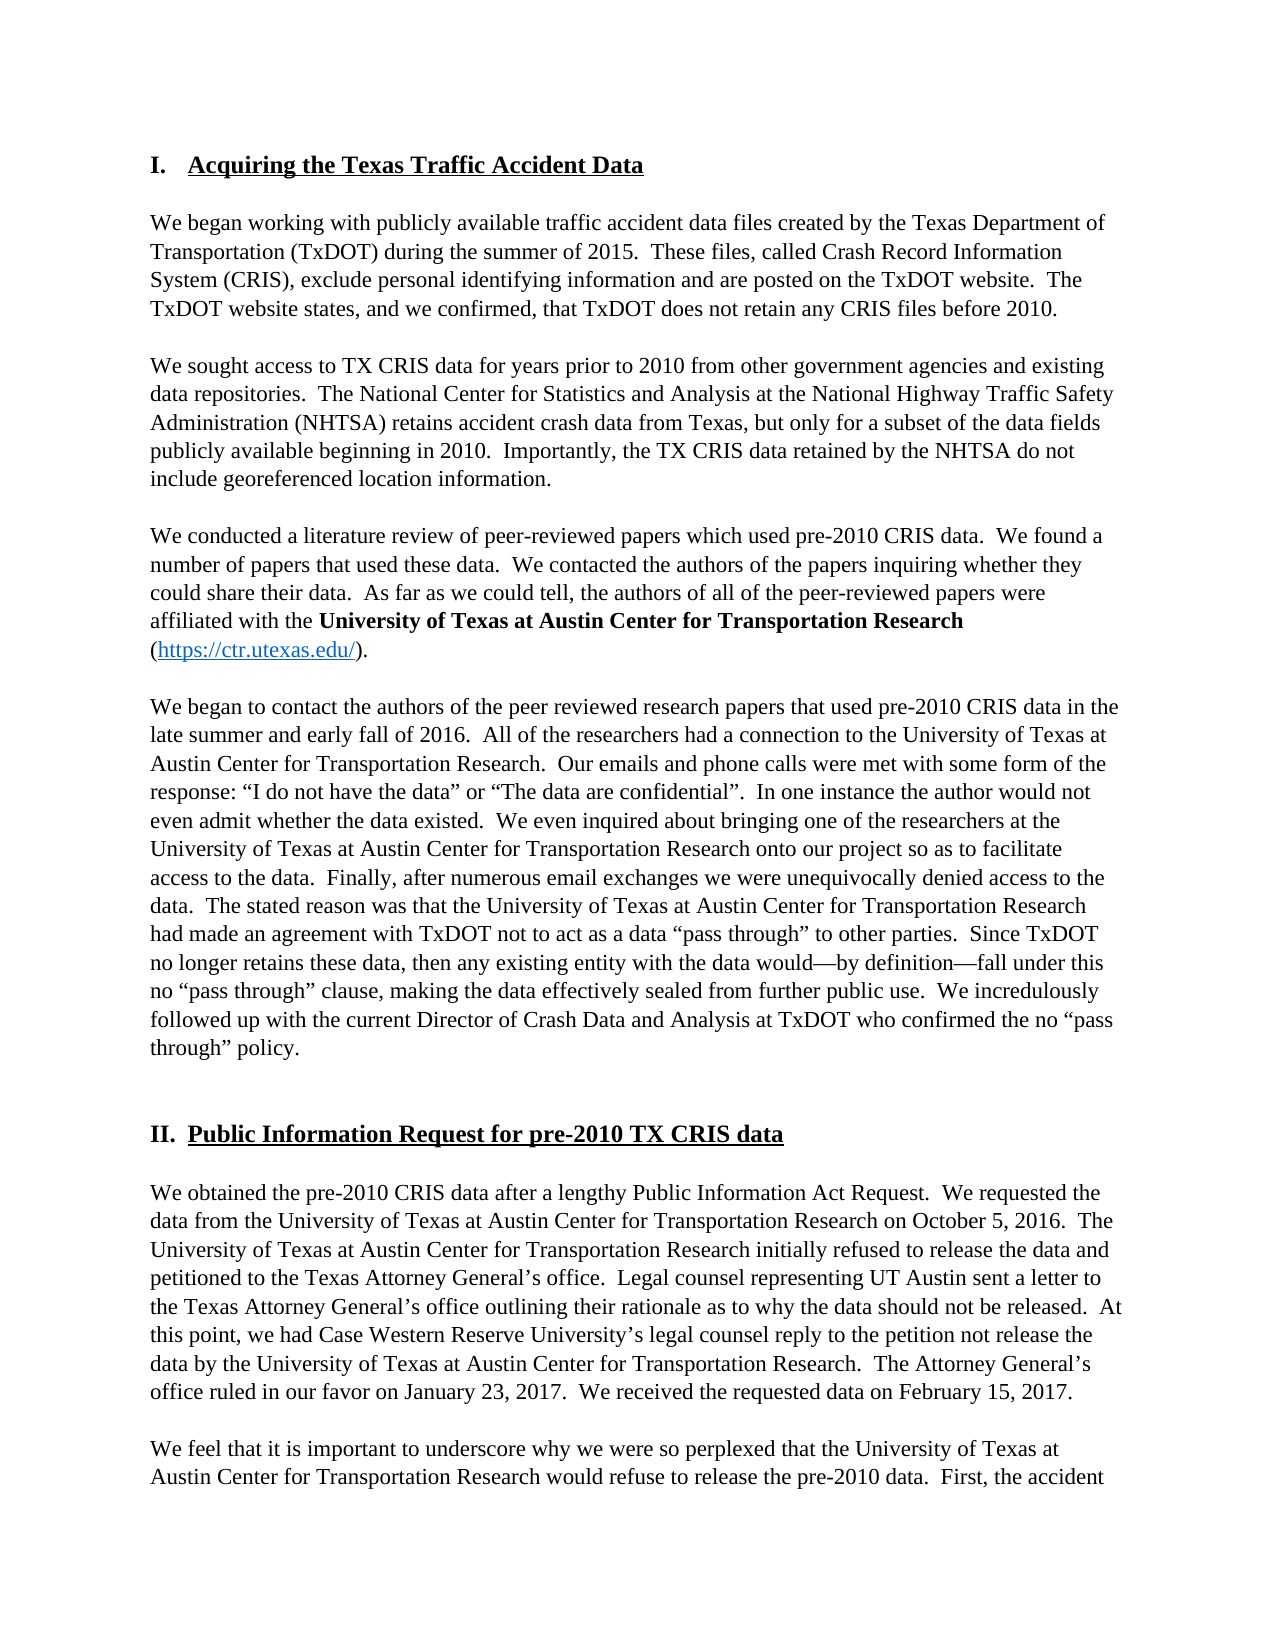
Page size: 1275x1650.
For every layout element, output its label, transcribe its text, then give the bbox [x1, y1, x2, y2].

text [150, 1435, 1125, 1490]
text We obtained the pre-2010 CRIS data after a lengthy Public Information Act Request. We requested the data from the University of Texas at Austin Center for Transportation Research on October 5, 2016. The University of Texas at Austin Center for Transportation Research initially refused to release the data and petitioned to the Texas Attorney General’s office. Legal counsel representing UT Austin sent a letter to the Texas Attorney General’s office outlining their rationale as to why the data should not be released. At this point, we had Case Western Reserve University’s legal counsel reply to the petition not release the data by the University of Texas at Austin Center for Transportation Research. The Attorney General’s office ruled in our favor on January 23, 2017. We received the requested data on February 15, 2017. [150, 1179, 1125, 1404]
text We began to contact the authors of the peer reviewed research papers that used pre-2010 CRIS data in the late summer and early fall of 2016. All of the researchers had a connection to the University of Texas at Austin Center for Transportation Research. Our emails and phone calls were met with some form of the response: “I do not have the data” or “The data are confidential”. In one instance the author would not even admit whether the data existed. We even inquired about bringing one of the researchers at the University of Texas at Austin Center for Transportation Research onto our project so as to facilitate access to the data. Finally, after numerous email exchanges we were unequivocally denied access to the data. The stated reason was that the University of Texas at Austin Center for Transportation Research had made an agreement with TxDOT not to act as a data “pass through” to other parties. Since TxDOT no longer retains these data, then any existing entity with the data would—by definition—fall under this no “pass through” clause, making the data effectively sealed from further public use. We incredulously followed up with the current Director of Crash Data and Analysis at TxDOT who confirmed the no “pass through” policy. [150, 693, 1125, 1061]
text We sought access to TX CRIS data for years prior to 2010 from other government agencies and existing data repositories. The National Center for Statistics and Analysis at the National Highway Traffic Safety Administration (NHTSA) retains accident crash data from Texas, but only for a subset of the data fields publicly available beginning in 2010. Importantly, the TX CRIS data retained by the NHTSA do not include georeferenced location information. [150, 352, 1125, 492]
text We began working with publicly available traffic accident data files created by the Texas Department of Transportation (TxDOT) during the summer of 2015. These files, called Crash Record Information System (CRIS), exclude personal identifying information and are posted on the TxDOT website. The TxDOT website states, and we confirmed, that TxDOT does not retain any CRIS files before 2010. [150, 209, 1125, 321]
list Public Information Request for pre-2010 TX CRIS data [150, 1119, 1125, 1148]
list Acquiring the Texas Traffic Accident Data [150, 150, 1125, 179]
text We conducted a literature review of peer-reviewed papers which used pre-2010 CRIS data. We found a number of papers that used these data. We contacted the authors of the papers inquiring whether they could share their data. As far as we could tell, the authors of all of the peer-reviewed papers were affiliated with the University of Texas at Austin Center for Transportation Research (https://ctr.utexas.edu/). [150, 522, 1125, 662]
